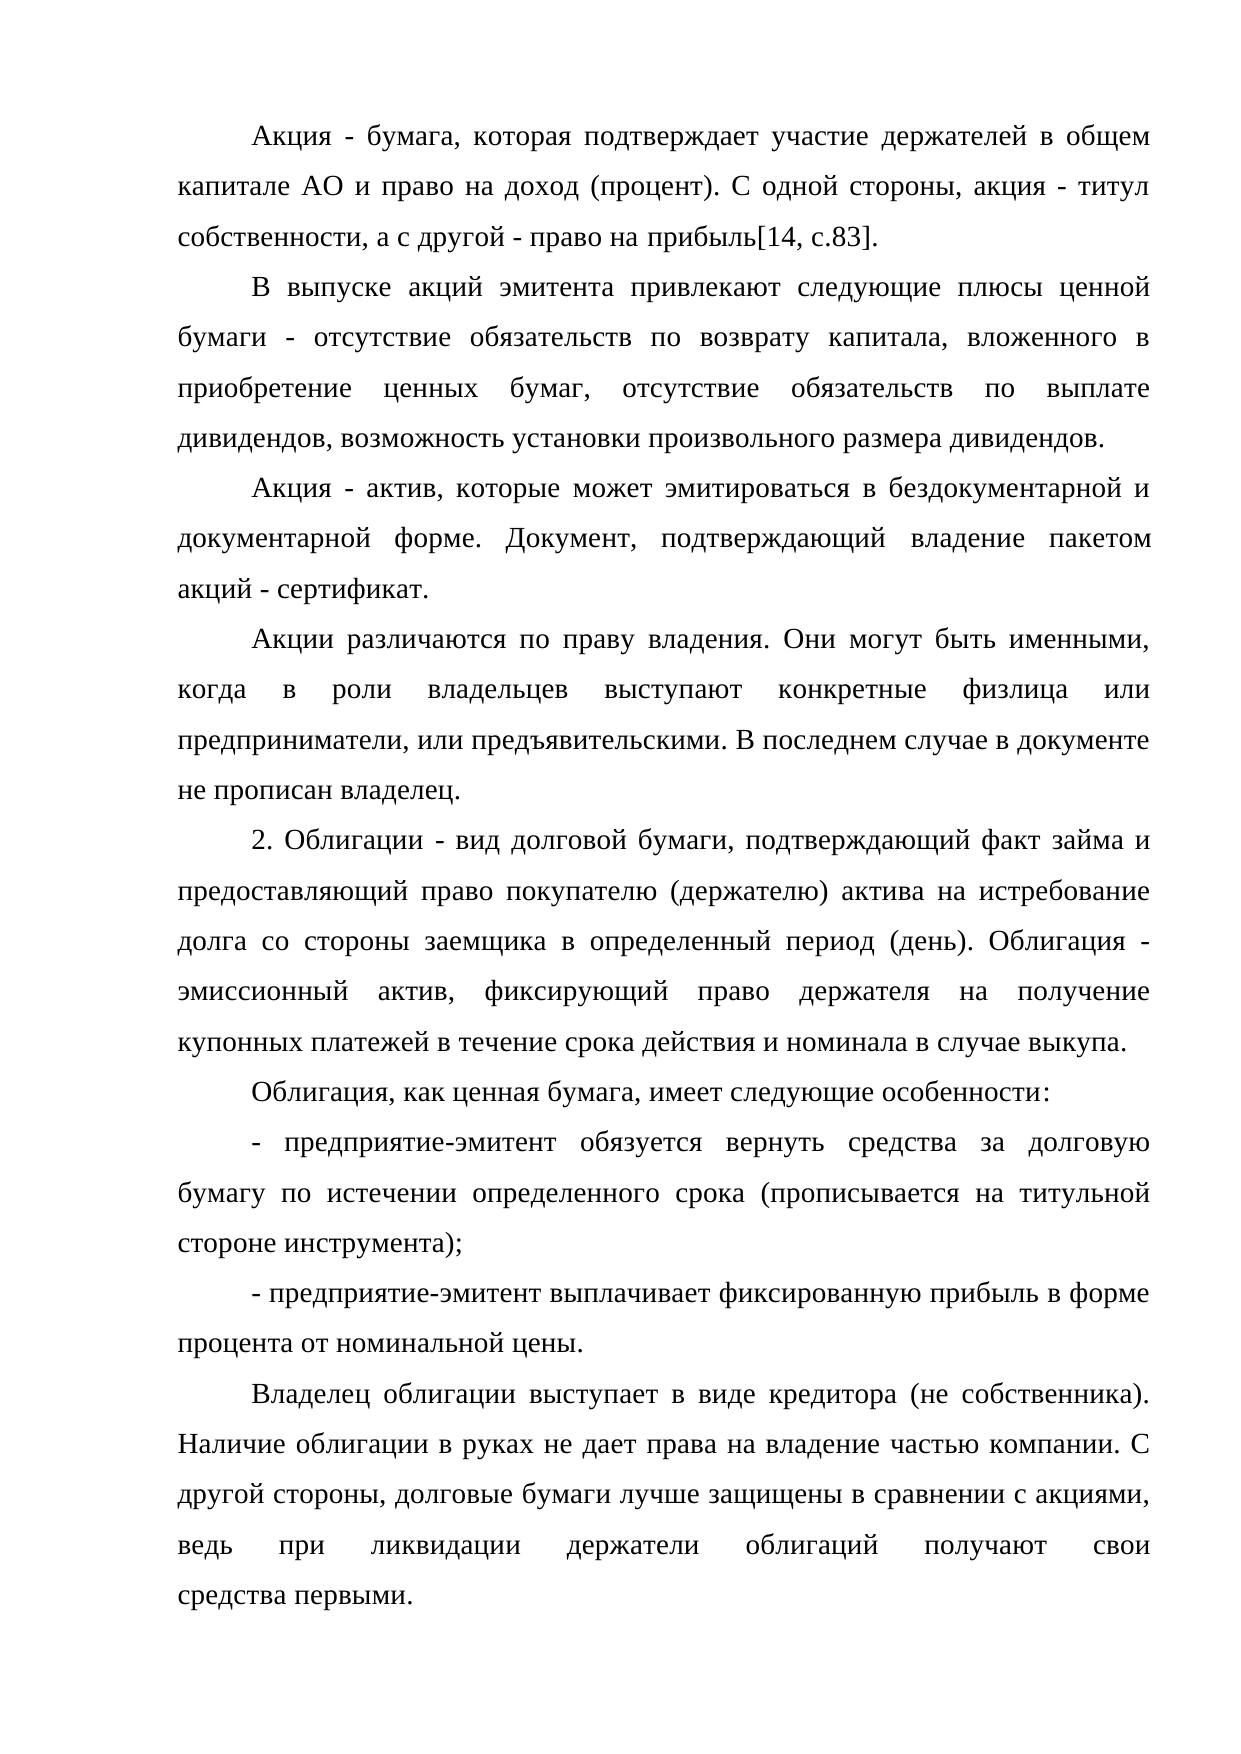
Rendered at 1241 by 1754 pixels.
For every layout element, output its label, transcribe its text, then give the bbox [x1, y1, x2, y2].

text Облигация, как ценная бумага, имеет следующие особенности: [177, 1074, 1152, 1108]
text В выпуске акций эмитента привлекают следующие плюсы ценной бумаги - отсутствие обязательств по возврату капитала, вложенного в приобретение ценных бумаг, отсутствие обязательств по выплате дивидендов, возможность установки произвольного размера дивидендов. [177, 269, 1152, 453]
text - предприятие-эмитент выплачивает фиксированную прибыль в форме процента от номинальной цены. [177, 1275, 1152, 1359]
text Акция - бумага, которая подтверждает участие держателей в общем капитале АО и право на доход (процент). С одной стороны, акция - титул собственности, а с другой - право на прибыль[14, с.83]. [177, 118, 1152, 252]
text Владелец облигации выступает в виде кредитора (не собственника). Наличие облигации в руках не дает права на владение частью компании. С другой стороны, долговые бумаги лучше защищены в сравнении с акциями, ведь при ликвидации держатели облигаций получают свои средства первыми. [177, 1376, 1152, 1611]
text Акции различаются по праву владения. Они могут быть именными, когда в роли владельцев выступают конкретные физлица или предприниматели, или предъявительскими. В последнем случае в документе не прописан владелец. [177, 621, 1152, 806]
text - предприятие-эмитент обязуется вернуть средства за долговую бумагу по истечении определенного срока (прописывается на титульной стороне инструмента); [177, 1124, 1152, 1258]
text Акция - актив, которые может эмитироваться в бездокументарной и документарной форме. Документ, подтверждающий владение пакетом акций - сертификат. [177, 470, 1152, 604]
text 2. Облигации - вид долговой бумаги, подтверждающий факт займа и предоставляющий право покупателю (держателю) актива на истребование долга со стороны заемщика в определенный период (день). Облигация - эмиссионный актив, фиксирующий право держателя на получение купонных платежей в течение срока действия и номинала в случае выкупа. [177, 822, 1152, 1057]
